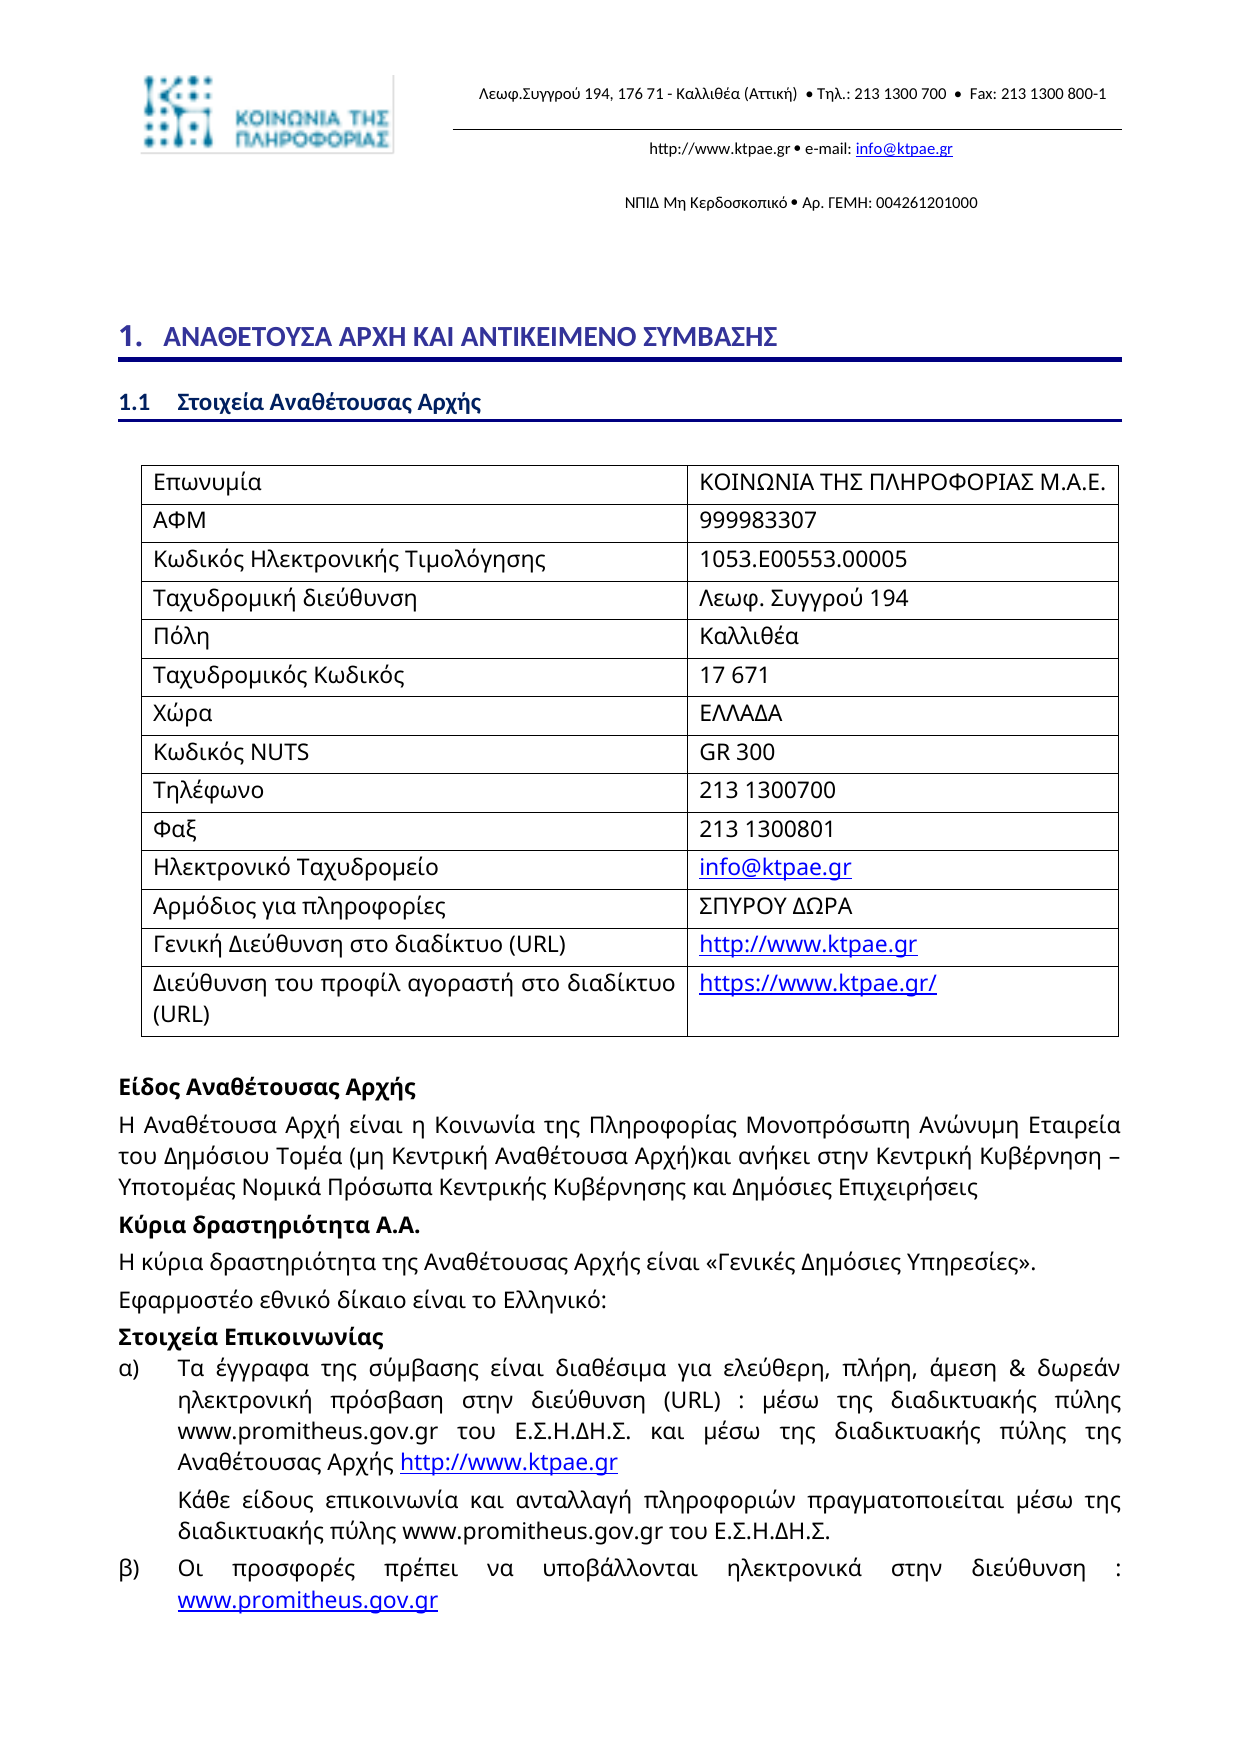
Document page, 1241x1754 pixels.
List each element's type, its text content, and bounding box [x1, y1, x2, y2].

text Η Αναθέτουσα Αρχή είναι η Κοινωνία της Πληροφορίας Μονοπρόσωπη Ανώνυμη Εταιρεία του Δημόσιου Τομέα (μη Κεντρική Αναθέτουσα Αρχή)και ανήκει στην Κεντρική Κυβέρνηση – Υποτομέας Νομικά Πρόσωπα Κεντρικής Κυβέρνησης και Δημόσιες Επιχειρήσεις [118, 1108, 1122, 1202]
text Εφαρμοστέο εθνικό δίκαιο είναι το Ελληνικό: [118, 1283, 1122, 1315]
table_cell Κωδικός ΝUTS [142, 736, 687, 773]
table_cell ΣΠΥΡΟΥ ΔΩΡΑ [688, 890, 1118, 927]
table_cell Ηλεκτρονικό Ταχυδρομείο [142, 851, 687, 889]
text Κύρια δραστηριότητα Α.Α. [118, 1208, 1122, 1240]
table_cell http://www.ktpae.gr [688, 929, 1118, 966]
table_cell 999983307 [688, 505, 1118, 542]
table_cell 213 1300801 [688, 813, 1118, 850]
subtitle ΑΝΑΘΕΤΟΥΣΑ ΑΡΧΗ ΚΑΙ ΑΝΤΙΚΕΙΜΕΝΟ ΣΥΜΒΑΣΗΣ [118, 315, 1122, 357]
table_header ΚΟΙΝΩΝΙΑ ΤΗΣ ΠΛΗΡΟΦΟΡΙΑΣ Μ.Α.Ε. [688, 466, 1118, 503]
table_cell 1053.E00553.00005 [688, 543, 1118, 581]
table_cell Γενική Διεύθυνση στο διαδίκτυο (URL) [142, 929, 687, 966]
subtitle Στοιχεία Αναθέτουσας Αρχής [118, 387, 1122, 419]
table_cell ΑΦΜ [142, 505, 687, 542]
table_cell Διεύθυνση του προφίλ αγοραστή στο διαδίκτυο (URL) [142, 967, 687, 1036]
table_cell Κωδικός Ηλεκτρονικής Τιμολόγησης [142, 543, 687, 581]
table_cell Ταχυδρομικός Κωδικός [142, 659, 687, 696]
table_cell Χώρα [142, 697, 687, 735]
table_cell ΕΛΛΑΔΑ [688, 697, 1118, 735]
picture [140, 75, 397, 157]
table_cell Φαξ [142, 813, 687, 850]
table_cell Τηλέφωνο [142, 774, 687, 812]
table_cell 17 671 [688, 659, 1118, 696]
table_cell Ταχυδρομική διεύθυνση [142, 582, 687, 619]
text α) Τα έγγραφα της σύμβασης είναι διαθέσιμα για ελεύθερη, πλήρη, άμεση & δωρεάν ηλεκτρονική πρόσβαση στην διεύθυνση (URL) : μέσω της διαδικτυακής πύλης www.promitheus.gov.gr του Ε.Σ.Η.ΔΗ.Σ. και μέσω της διαδικτυακής πύλης της Αναθέτουσας Αρχής http://www.ktpae.gr [118, 1352, 1122, 1477]
table_cell info@ktpae.gr [688, 851, 1118, 889]
table_cell Καλλιθέα [688, 620, 1118, 658]
table_cell https://www.ktpae.gr/ [688, 967, 1118, 1036]
text β) Οι προσφορές πρέπει να υποβάλλονται ηλεκτρονικά στην διεύθυνση : www.promitheus.gov.gr [118, 1552, 1122, 1615]
table_cell Αρμόδιος για πληροφορίες [142, 890, 687, 927]
text Κάθε είδους επικοινωνία και ανταλλαγή πληροφοριών πραγματοποιείται μέσω της διαδικτυακής πύλης www.promitheus.gov.gr του Ε.Σ.Η.ΔΗ.Σ. [177, 1483, 1122, 1546]
text Η κύρια δραστηριότητα της Αναθέτουσας Αρχής είναι «Γενικές Δημόσιες Υπηρεσίες». [118, 1246, 1122, 1277]
table_cell 213 1300700 [688, 774, 1118, 812]
table_header Επωνυμία [142, 466, 687, 503]
table_cell Λεωφ. Συγγρού 194 [688, 582, 1118, 619]
table_cell Πόλη [142, 620, 687, 658]
table_cell GR 300 [688, 736, 1118, 773]
text Είδος Αναθέτουσας Αρχής [118, 1071, 1122, 1102]
text Στοιχεία Επικοινωνίας [118, 1321, 1122, 1352]
